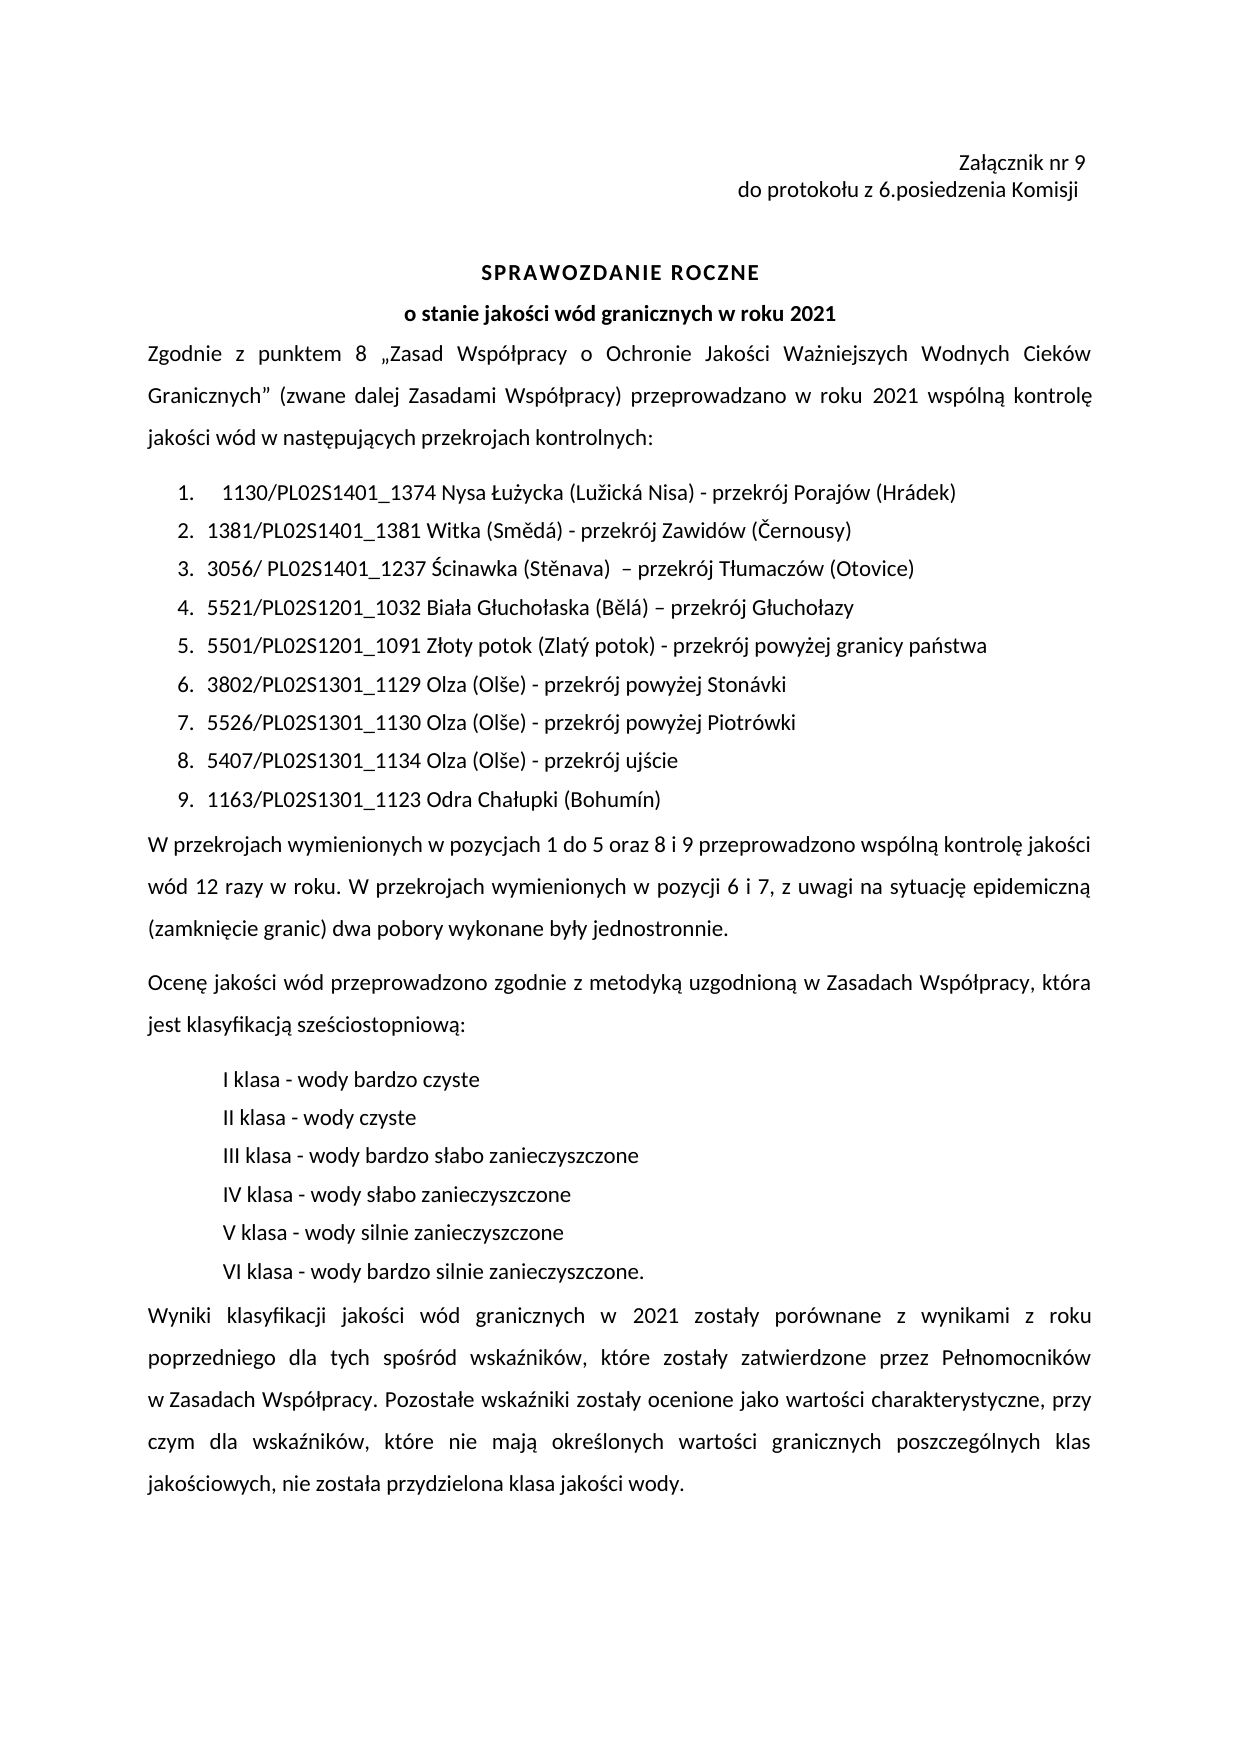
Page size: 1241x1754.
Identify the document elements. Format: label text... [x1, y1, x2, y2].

text Ocenę jakości wód przeprowadzono zgodnie z metodyką uzgodnioną w Zasadach Współpracy, która jest klasyfikacją sześciostopniową: [148, 968, 1093, 1038]
text IV klasa - wody słabo zanieczyszczone [148, 1180, 1093, 1208]
list 3056/ PL02S1401_1237 Ścinawka (Stěnava) – przekrój Tłumaczów (Otovice) [177, 554, 1093, 582]
text II klasa - wody czyste [148, 1103, 1093, 1131]
text Zgodnie z punktem 8 „Zasad Współpracy o Ochronie Jakości Ważniejszych Wodnych Cieków Granicznych” (zwane dalej Zasadami Współpracy) przeprowadzano w roku 2021 wspólną kontrolę jakości wód w następujących przekrojach kontrolnych: [148, 339, 1093, 451]
list 1381/PL02S1401_1381 Witka (Smědá) - przekrój Zawidów (Černousy) [177, 516, 1093, 544]
text do protokołu z 6.posiedzenia Komisji [738, 176, 1093, 204]
list 5521/PL02S1201_1032 Biała Głuchołaska (Bělá) – przekrój Głuchołazy [177, 593, 1093, 621]
text W przekrojach wymienionych w pozycjach 1 do 5 oraz 8 i 9 przeprowadzono wspólną kontrolę jakości wód 12 razy w roku. W przekrojach wymienionych w pozycji 6 i 7, z uwagi na sytuację epidemiczną (zamknięcie granic) dwa pobory wykonane były jednostronnie. [148, 830, 1093, 942]
text Wyniki klasyfikacji jakości wód granicznych w 2021 zostały porównane z wynikami z roku poprzedniego dla tych spośród wskaźników, które zostały zatwierdzone przez Pełnomocników w Zasadach Współpracy. Pozostałe wskaźniki zostały ocenione jako wartości charakterystyczne, przy czym dla wskaźników, które nie mają określonych wartości granicznych poszczególnych klas jakościowych, nie została przydzielona klasa jakości wody. [148, 1302, 1093, 1497]
text Załącznik nr 9 [885, 148, 1093, 176]
text SPRAWOZDANIE ROCZNE [148, 258, 1093, 286]
text VI klasa - wody bardzo silnie zanieczyszczone. [148, 1257, 1093, 1285]
list 5501/PL02S1201_1091 Złoty potok (Zlatý potok) - przekrój powyżej granicy państwa [177, 631, 1093, 659]
text I klasa - wody bardzo czyste [148, 1065, 1093, 1093]
list 5407/PL02S1301_1134 Olza (Olše) - przekrój ujście [177, 747, 1093, 775]
text III klasa - wody bardzo słabo zanieczyszczone [148, 1142, 1093, 1169]
text o stanie jakości wód granicznych w roku 2021 [148, 299, 1093, 327]
text V klasa - wody silnie zanieczyszczone [148, 1218, 1093, 1246]
list 3802/PL02S1301_1129 Olza (Olše) - przekrój powyżej Stonávki [177, 670, 1093, 698]
list 1130/PL02S1401_1374 Nysa Łużycka (Lužická Nisa) - przekrój Porajów (Hrádek) [177, 478, 1093, 506]
list 1163/PL02S1301_1123 Odra Chałupki (Bohumín) [177, 785, 1093, 813]
list 5526/PL02S1301_1130 Olza (Olše) - przekrój powyżej Piotrówki [177, 708, 1093, 736]
